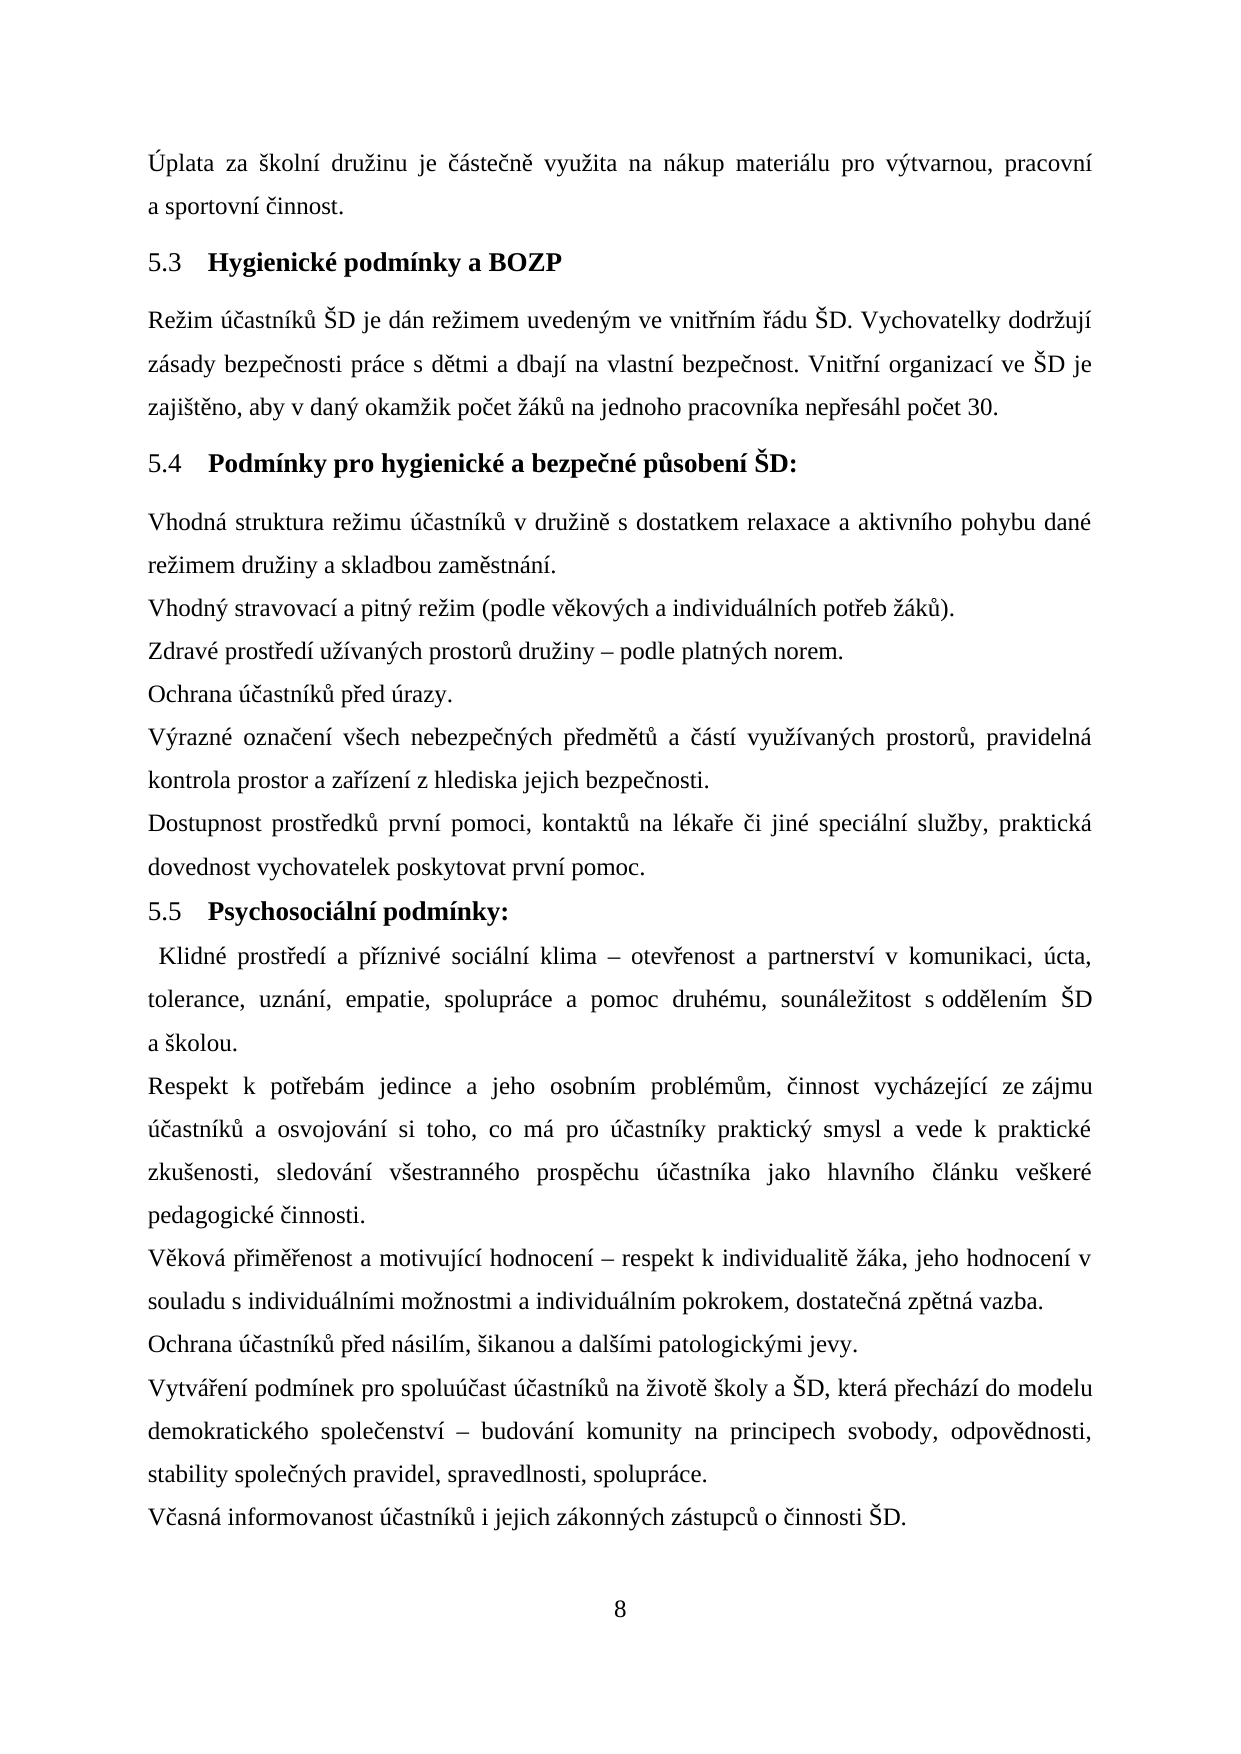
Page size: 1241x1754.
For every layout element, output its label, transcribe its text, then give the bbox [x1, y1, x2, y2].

text Dostupnost prostředků první pomoci, kontaktů na lékaře či jiné speciální služby, praktická dovednost vychovatelek poskytovat první pomoc. [148, 808, 1093, 880]
text Respekt k potřebám jedince a jeho osobním problémům, činnost vycházející ze zájmu účastníků a osvojování si toho, co má pro účastníky praktický smysl a vede k praktické zkušenosti, sledování všestranného prospěchu účastníka jako hlavního článku veškeré pedagogické činnosti. [148, 1071, 1093, 1229]
text Vhodná struktura režimu účastníků v družině s dostatkem relaxace a aktivního pohybu dané režimem družiny a skladbou zaměstnání. [148, 507, 1093, 578]
text Ochrana účastníků před násilím, šikanou a dalšími patologickými jevy. [148, 1329, 1093, 1358]
subtitle Psychosociální podmínky: [148, 895, 1093, 926]
text Věková přiměřenost a motivující hodnocení – respekt k individualitě žáka, jeho hodnocení v souladu s individuálními možnostmi a individuálním pokrokem, dostatečná zpětná vazba. [148, 1243, 1093, 1315]
text Zdravé prostředí užívaných prostorů družiny – podle platných norem. [148, 636, 1093, 665]
text Klidné prostředí a příznivé sociální klima – otevřenost a partnerství v komunikaci, úcta, tolerance, uznání, empatie, spolupráce a pomoc druhému, sounáležitost s oddělením ŠD a školou. [148, 941, 1093, 1056]
subtitle Podmínky pro hygienické a bezpečné působení ŠD: [148, 447, 1093, 478]
text Ochrana účastníků před úrazy. [148, 679, 1093, 708]
text Úplata za školní družinu je částečně využita na nákup materiálu pro výtvarnou, pracovní a sportovní činnost. [148, 148, 1093, 219]
subtitle Hygienické podmínky a BOZP [148, 246, 1093, 277]
text Výrazné označení všech nebezpečných předmětů a částí využívaných prostorů, pravidelná kontrola prostor a zařízení z hlediska jejich bezpečnosti. [148, 722, 1093, 794]
text Režim účastníků ŠD je dán režimem uvedeným ve vnitřním řádu ŠD. Vychovatelky dodržují zásady bezpečnosti práce s dětmi a dbají na vlastní bezpečnost. Vnitřní organizací ve ŠD je zajištěno, aby v daný okamžik počet žáků na jednoho pracovníka nepřesáhl počet 30. [148, 306, 1093, 421]
text Včasná informovanost účastníků i jejich zákonných zástupců o činnosti ŠD. [148, 1502, 1093, 1531]
text Vhodný stravovací a pitný režim (podle věkových a individuálních potřeb žáků). [148, 593, 1093, 622]
text Vytváření podmínek pro spoluúčast účastníků na životě školy a ŠD, která přechází do modelu demokratického společenství – budování komunity na principech svobody, odpovědnosti, stability společných pravidel, spravedlnosti, spolupráce. [148, 1373, 1093, 1488]
